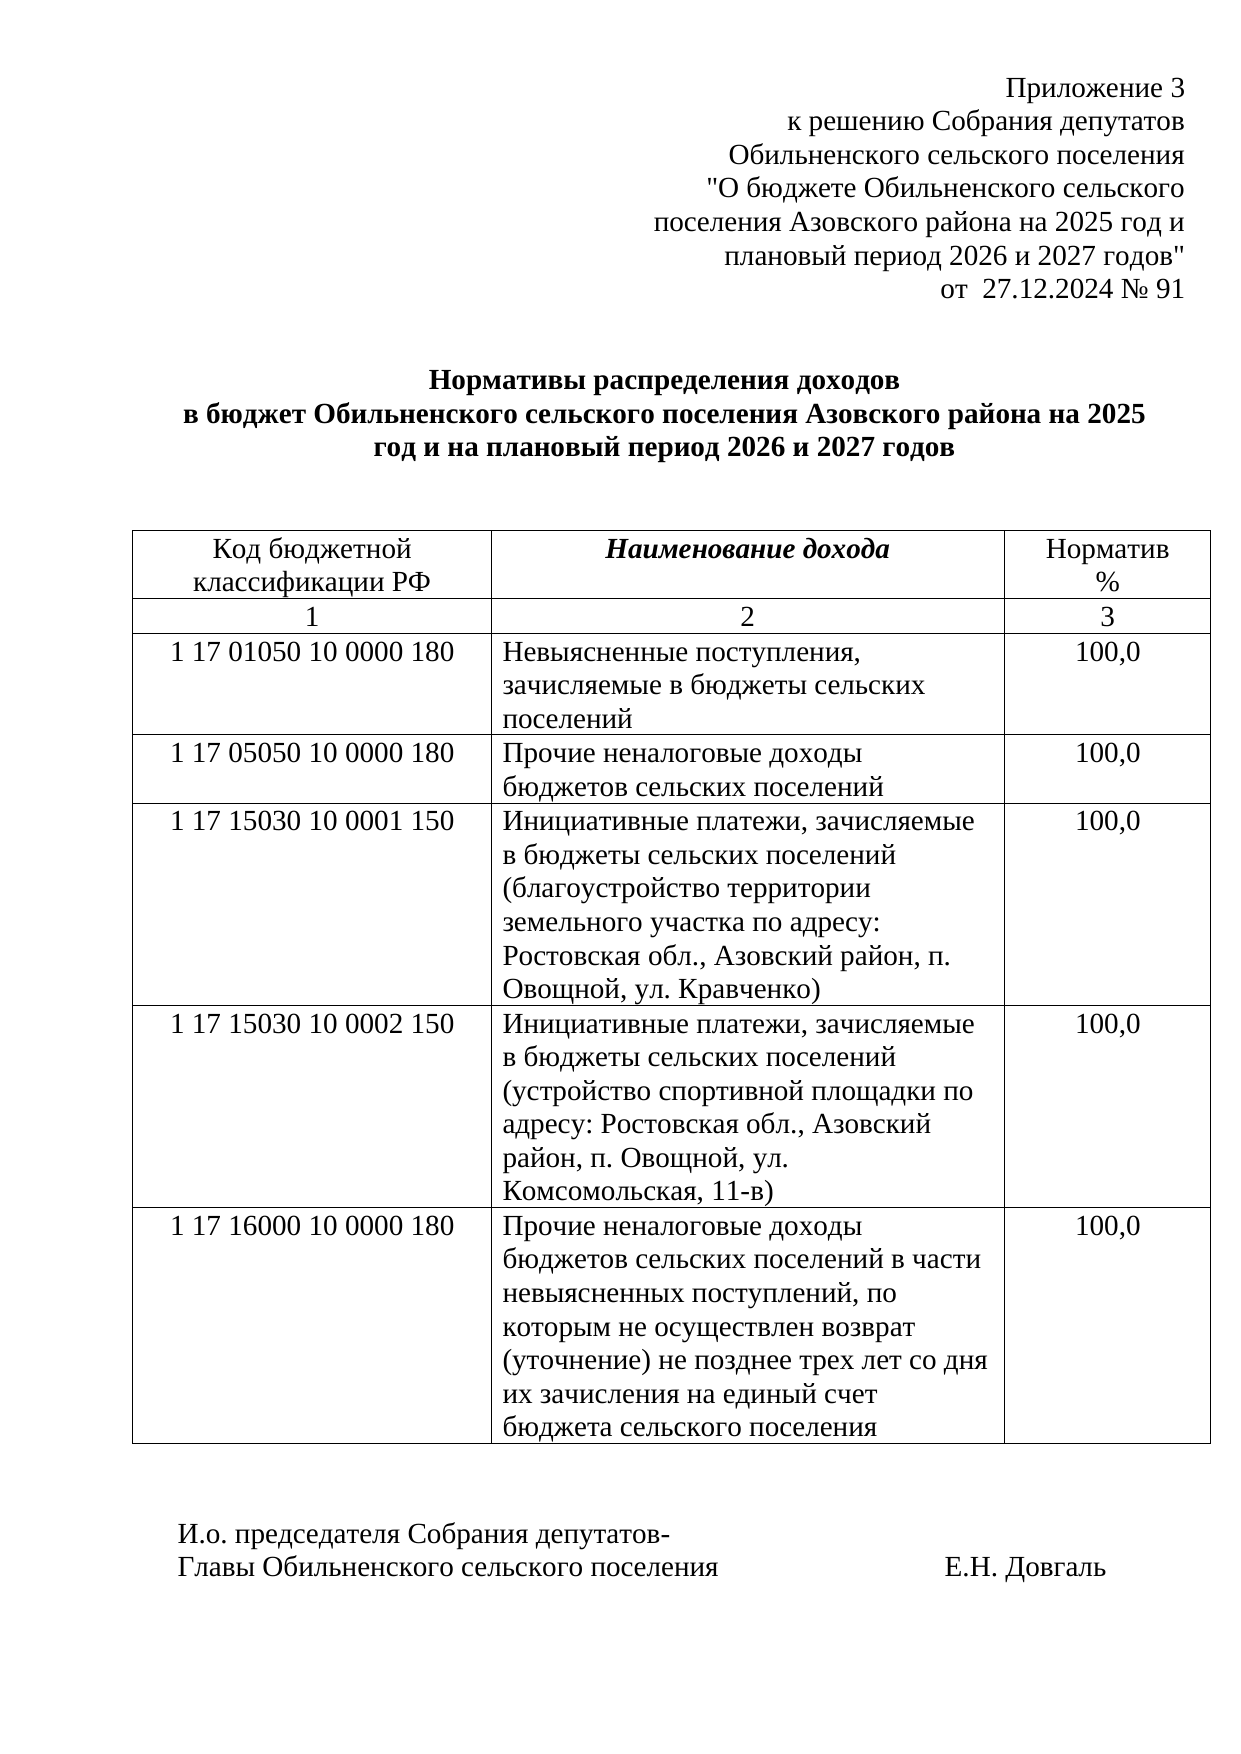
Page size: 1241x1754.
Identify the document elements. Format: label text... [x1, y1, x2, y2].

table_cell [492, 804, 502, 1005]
table_cell 1 17 15030 10 0002 150 [133, 1006, 491, 1207]
table_cell 100,0 [1005, 804, 1210, 1005]
table_cell 100,0 [1005, 634, 1210, 734]
table_cell 1 17 16000 10 0000 180 [133, 1208, 491, 1443]
table_cell к решению Собрания депутатов Обильненского сельского поселения "О бюджете Обильненского сельского поселения Азовского района на 2025 год и плановый период 2026 и 2027 годов" от 27.12.2024 № 91 [576, 104, 1196, 305]
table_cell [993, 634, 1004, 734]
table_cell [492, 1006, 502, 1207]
table_cell 1 17 15030 10 0001 150 [133, 804, 491, 1005]
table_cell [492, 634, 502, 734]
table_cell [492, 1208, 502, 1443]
table_header Приложение 3 [576, 59, 1196, 103]
text И.о. председателя Собрания депутатов- [177, 1516, 1152, 1549]
table_cell 1 17 05050 10 0000 180 [133, 735, 491, 802]
text Нормативы распределения доходов [177, 362, 1152, 396]
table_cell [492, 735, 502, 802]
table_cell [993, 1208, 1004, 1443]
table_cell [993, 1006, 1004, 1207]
text в бюджет Обильненского сельского поселения Азовского района на 2025 год и на плановый период 2026 и 2027 годов [177, 396, 1152, 463]
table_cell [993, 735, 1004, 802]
table_cell 100,0 [1005, 1006, 1210, 1207]
table_cell 1 17 01050 10 0000 180 [133, 634, 491, 734]
table_cell 100,0 [1005, 1208, 1210, 1443]
text Главы Обильненского сельского поселения Е.Н. Довгаль [177, 1549, 1152, 1583]
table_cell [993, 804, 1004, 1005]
table_header Наименование дохода [492, 531, 1004, 598]
table_cell 100,0 [1005, 735, 1210, 802]
